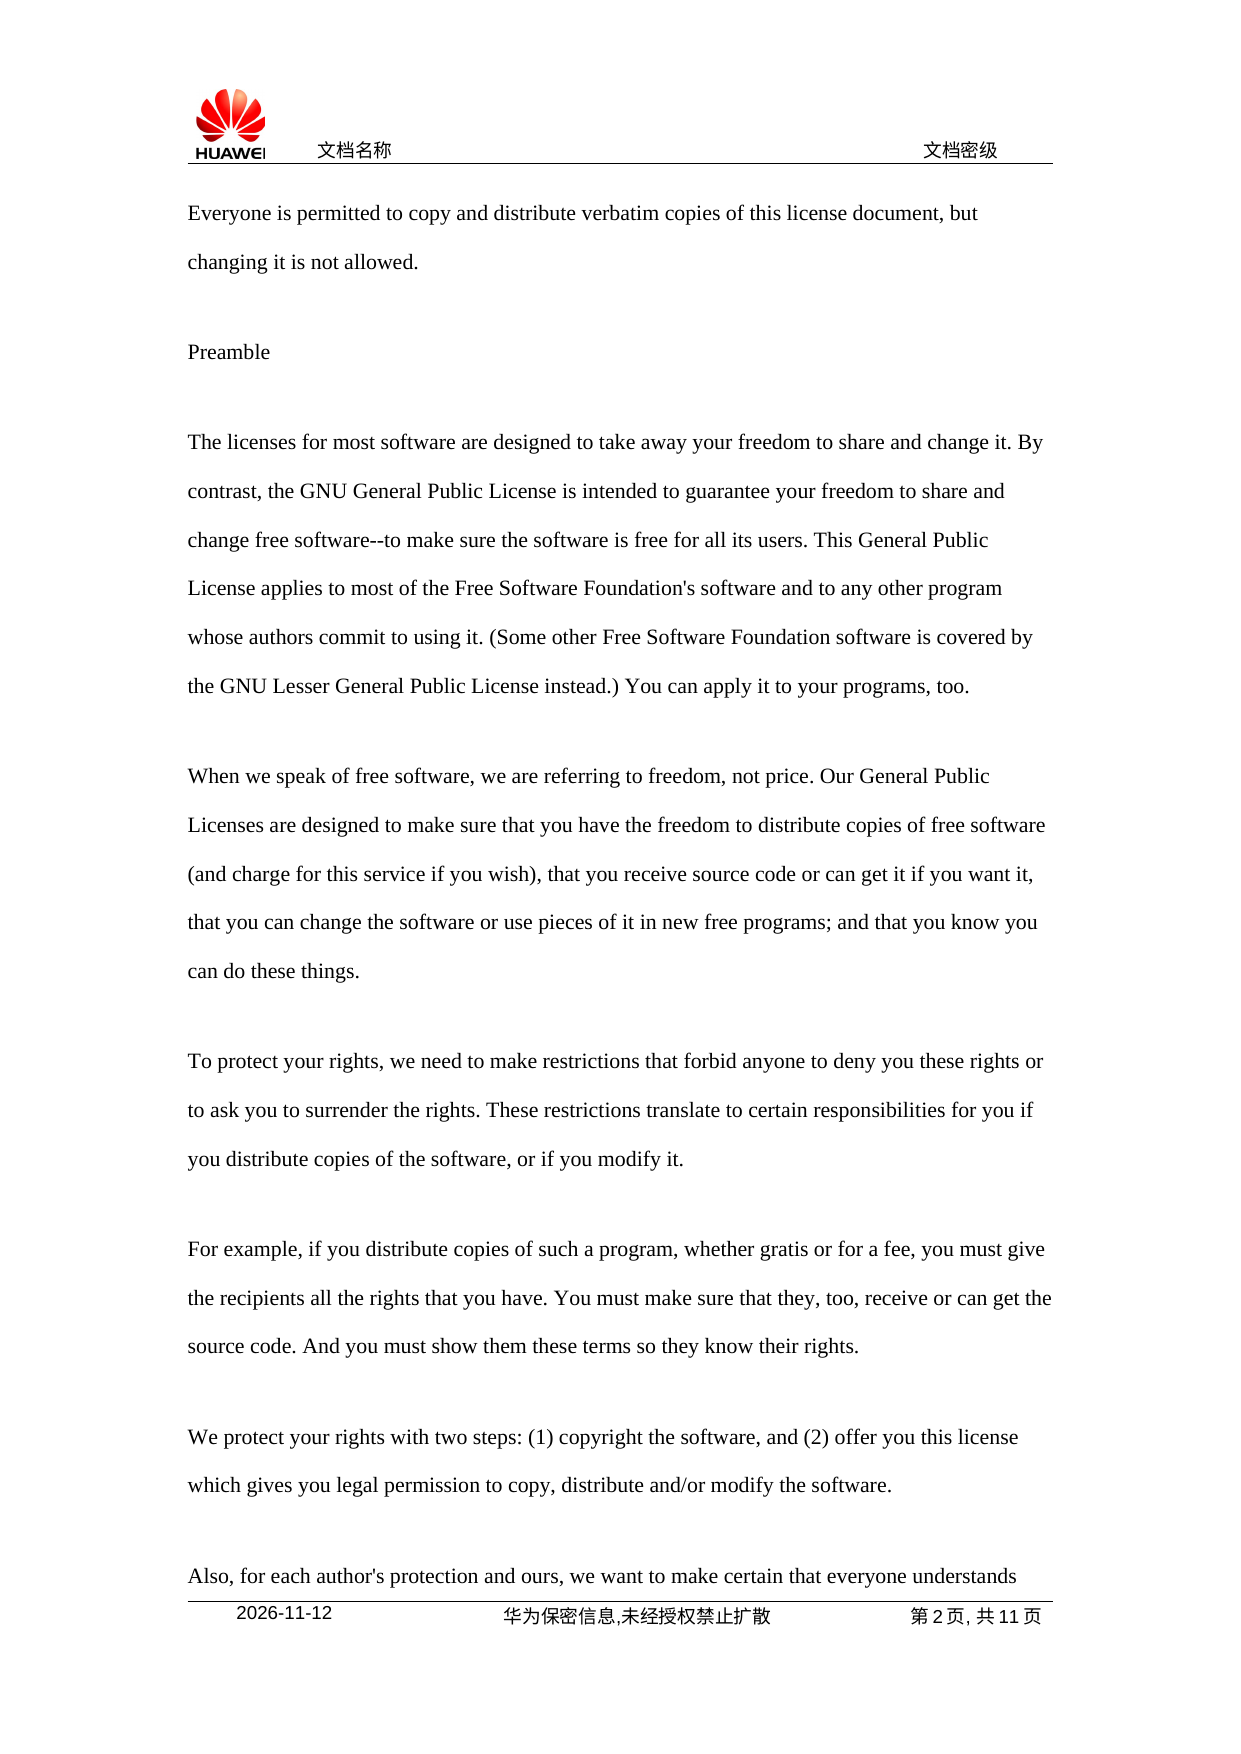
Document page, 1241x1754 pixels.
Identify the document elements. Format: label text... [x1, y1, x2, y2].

text For example, if you distribute copies of such a program, whether gratis or for a fee, you must give the recipients all the rights that you have. You must make sure that they, too, receive or can get the source code. And you must show them these terms so they know their rights. [187, 1232, 1053, 1362]
text Everyone is permitted to copy and distribute verbatim copies of this license document, but changing it is not allowed. [187, 196, 1053, 277]
text Preamble [187, 335, 1053, 368]
text When we speak of free software, we are referring to freedom, not price. Our General Public Licenses are designed to make sure that you have the freedom to distribute copies of free software (and charge for this service if you wish), that you receive source code or can get it if you want it, that you can change the software or use pieces of it in new free programs; and that you know you can do these things. [187, 759, 1053, 987]
text To protect your rights, we need to make restrictions that forbid anyone to deny you these rights or to ask you to surrender the rights. These restrictions translate to certain responsibilities for you if you distribute copies of the software, or if you modify it. [187, 1044, 1053, 1174]
text We protect your rights with two steps: (1) copyright the software, and (2) offer you this license which gives you legal permission to copy, distribute and/or modify the software. [187, 1420, 1053, 1501]
picture [196, 89, 265, 159]
text The licenses for most software are designed to take away your freedom to share and change it. By contrast, the GNU General Public License is intended to guarantee your freedom to share and change free software--to make sure the software is free for all its users. This General Public License applies to most of the Free Software Foundation's software and to any other program whose authors commit to using it. (Some other Free Software Foundation software is covered by the GNU Lesser General Public License instead.) You can apply it to your programs, too. [187, 425, 1053, 702]
